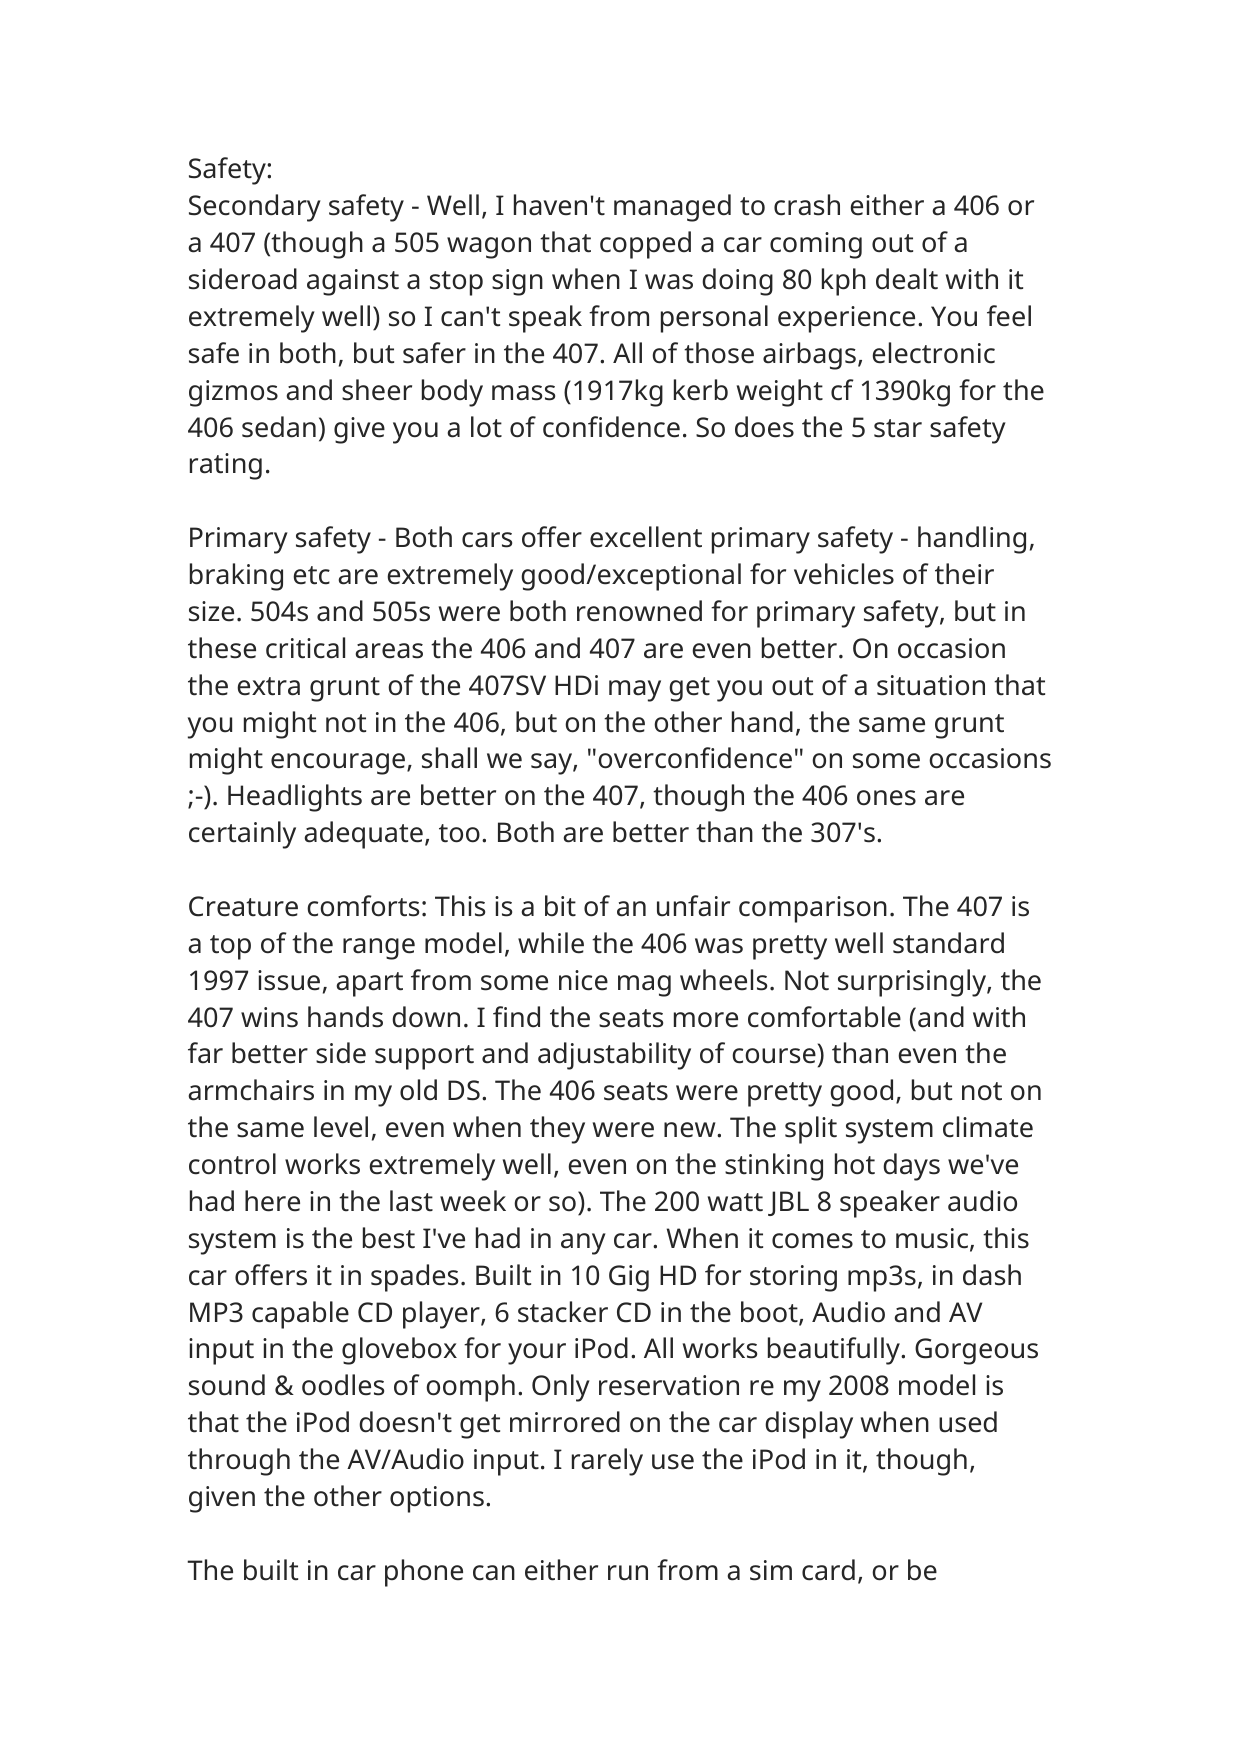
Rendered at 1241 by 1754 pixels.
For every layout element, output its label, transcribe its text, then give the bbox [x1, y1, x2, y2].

text Creature comforts: This is a bit of an unfair comparison. The 407 is a top of the range model, while the 406 was pretty well standard 1997 issue, apart from some nice mag wheels. Not surprisingly, the 407 wins hands down. I find the seats more comfortable (and with far better side support and adjustability of course) than even the armchairs in my old DS. The 406 seats were pretty good, but not on the same level, even when they were new. The split system climate control works extremely well, even on the stinking hot days we've had here in the last week or so). The 200 watt JBL 8 speaker audio system is the best I've had in any car. When it comes to music, this car offers it in spades. Built in 10 Gig HD for storing mp3s, in dash MP3 capable CD player, 6 stacker CD in the boot, Audio and AV input in the glovebox for your iPod. All works beautifully. Gorgeous sound & oodles of oomph. Only reservation re my 2008 model is that the iPod doesn't get mirrored on the car display when used through the AV/Audio input. I rarely use the iPod in it, though, given the other options. [187, 887, 1053, 1514]
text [187, 1551, 1053, 1588]
text Safety: [187, 150, 1053, 187]
text Secondary safety - Well, I haven't managed to crash either a 406 or a 407 (though a 505 wagon that copped a car coming out of a sideroad against a stop sign when I was doing 80 kph dealt with it extremely well) so I can't speak from personal experience. You feel safe in both, but safer in the 407. All of those airbags, electronic gizmos and sheer body mass (1917kg kerb weight cf 1390kg for the 406 sedan) give you a lot of confidence. So does the 5 star safety rating. [187, 187, 1053, 482]
text Primary safety - Both cars offer excellent primary safety - handling, braking etc are extremely good/exceptional for vehicles of their size. 504s and 505s were both renowned for primary safety, but in these critical areas the 406 and 407 are even better. On occasion the extra grunt of the 407SV HDi may get you out of a situation that you might not in the 406, but on the other hand, the same grunt might encourage, shall we say, "overconfidence" on some occasions ;-). Headlights are better on the 407, though the 406 ones are certainly adequate, too. Both are better than the 307's. [187, 519, 1053, 851]
